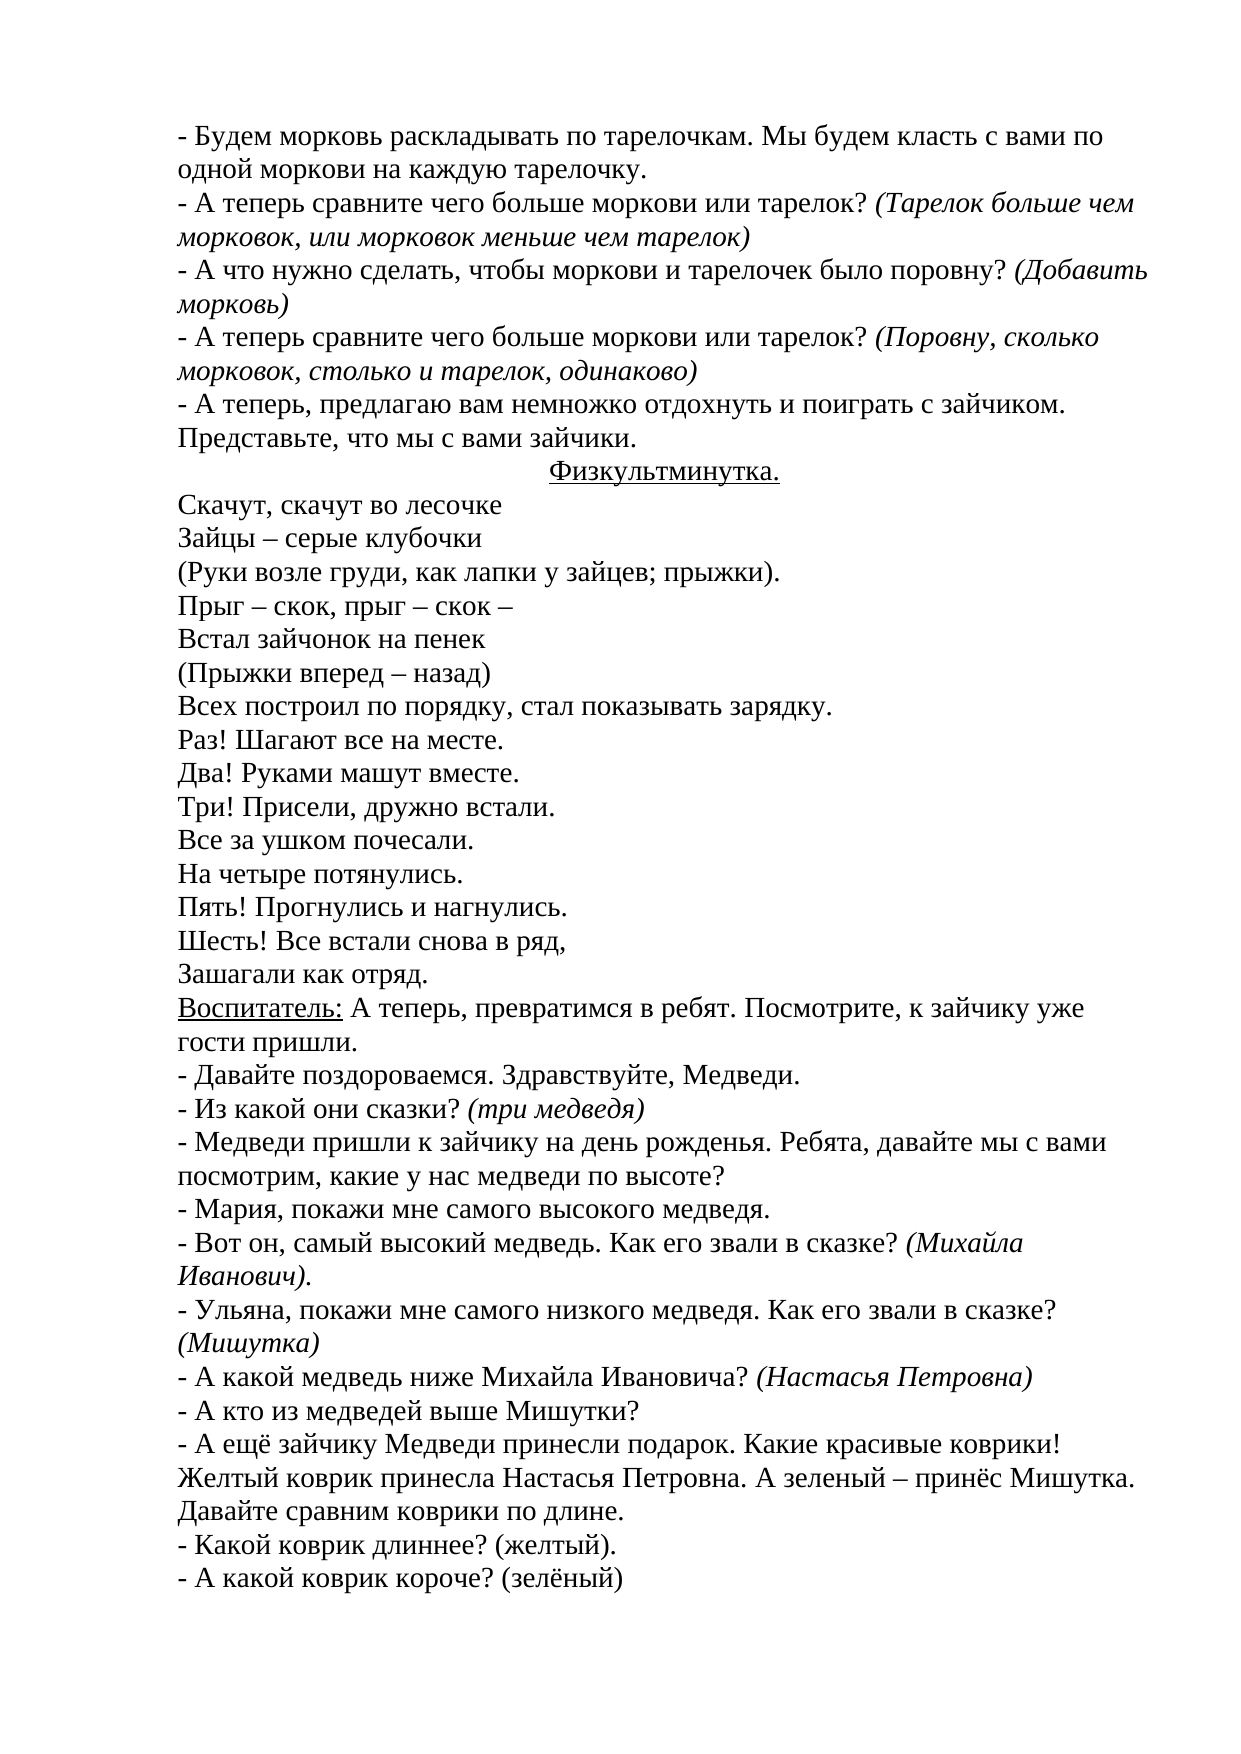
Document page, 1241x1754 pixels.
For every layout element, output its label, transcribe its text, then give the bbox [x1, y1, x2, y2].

text - Вот он, самый высокий медведь. Как его звали в сказке? (Михайла Иванович). [177, 1225, 1152, 1292]
text - А теперь, предлагаю вам немножко отдохнуть и поиграть с зайчиком. Представьте, что мы с вами зайчики. [177, 386, 1152, 453]
text - А теперь сравните чего больше моркови или тарелок? (Поровну, сколько морковок, столько и тарелок, одинаково) [177, 319, 1152, 386]
text Физкультминутка. [177, 453, 1152, 487]
text - Какой коврик длиннее? (желтый). [177, 1527, 1152, 1560]
text - А кто из медведей выше Мишутки? [177, 1393, 1152, 1426]
text - А теперь сравните чего больше моркови или тарелок? (Тарелок больше чем морковок, или морковок меньше чем тарелок) [177, 185, 1152, 252]
text - Из какой они сказки? (три медведя) [177, 1091, 1152, 1124]
text - Давайте поздороваемся. Здравствуйте, Медведи. [177, 1057, 1152, 1091]
text - А какой медведь ниже Михайла Ивановича? (Настасья Петровна) [177, 1359, 1152, 1393]
text Воспитатель: А теперь, превратимся в ребят. Посмотрите, к зайчику уже гости пришли. [177, 990, 1152, 1057]
text - Ульяна, покажи мне самого низкого медведя. Как его звали в сказке? (Мишутка) [177, 1292, 1152, 1359]
text - Медведи пришли к зайчику на день рожденья. Ребята, давайте мы с вами посмотрим, какие у нас медведи по высоте? [177, 1124, 1152, 1191]
text - Мария, покажи мне самого высокого медведя. [177, 1191, 1152, 1225]
text - Будем морковь раскладывать по тарелочкам. Мы будем класть с вами по одной моркови на каждую тарелочку. [177, 118, 1152, 185]
text - А что нужно сделать, чтобы моркови и тарелочек было поровну? (Добавить морковь) [177, 252, 1152, 319]
text - А какой коврик короче? (зелёный) [177, 1560, 1152, 1594]
text - А ещё зайчику Медведи принесли подарок. Какие красивые коврики! Желтый коврик принесла Настасья Петровна. А зеленый – принёс Мишутка. Давайте сравним коврики по длине. [177, 1426, 1152, 1527]
text Скачут, скачут во лесочке Зайцы – серые клубочки (Руки возле груди, как лапки у зайцев; прыжки). Прыг – скок, прыг – скок – Встал зайчонок на пенек (Прыжки вперед – назад) Всех построил по порядку, стал показывать зарядку. Раз! Шагают все на месте. Два! Руками машут вместе. Три! Присели, дружно встали. Все за ушком почесали. На четыре потянулись. Пять! Прогнулись и нагнулись. Шесть! Все встали снова в ряд, Зашагали как отряд. [177, 487, 1152, 990]
